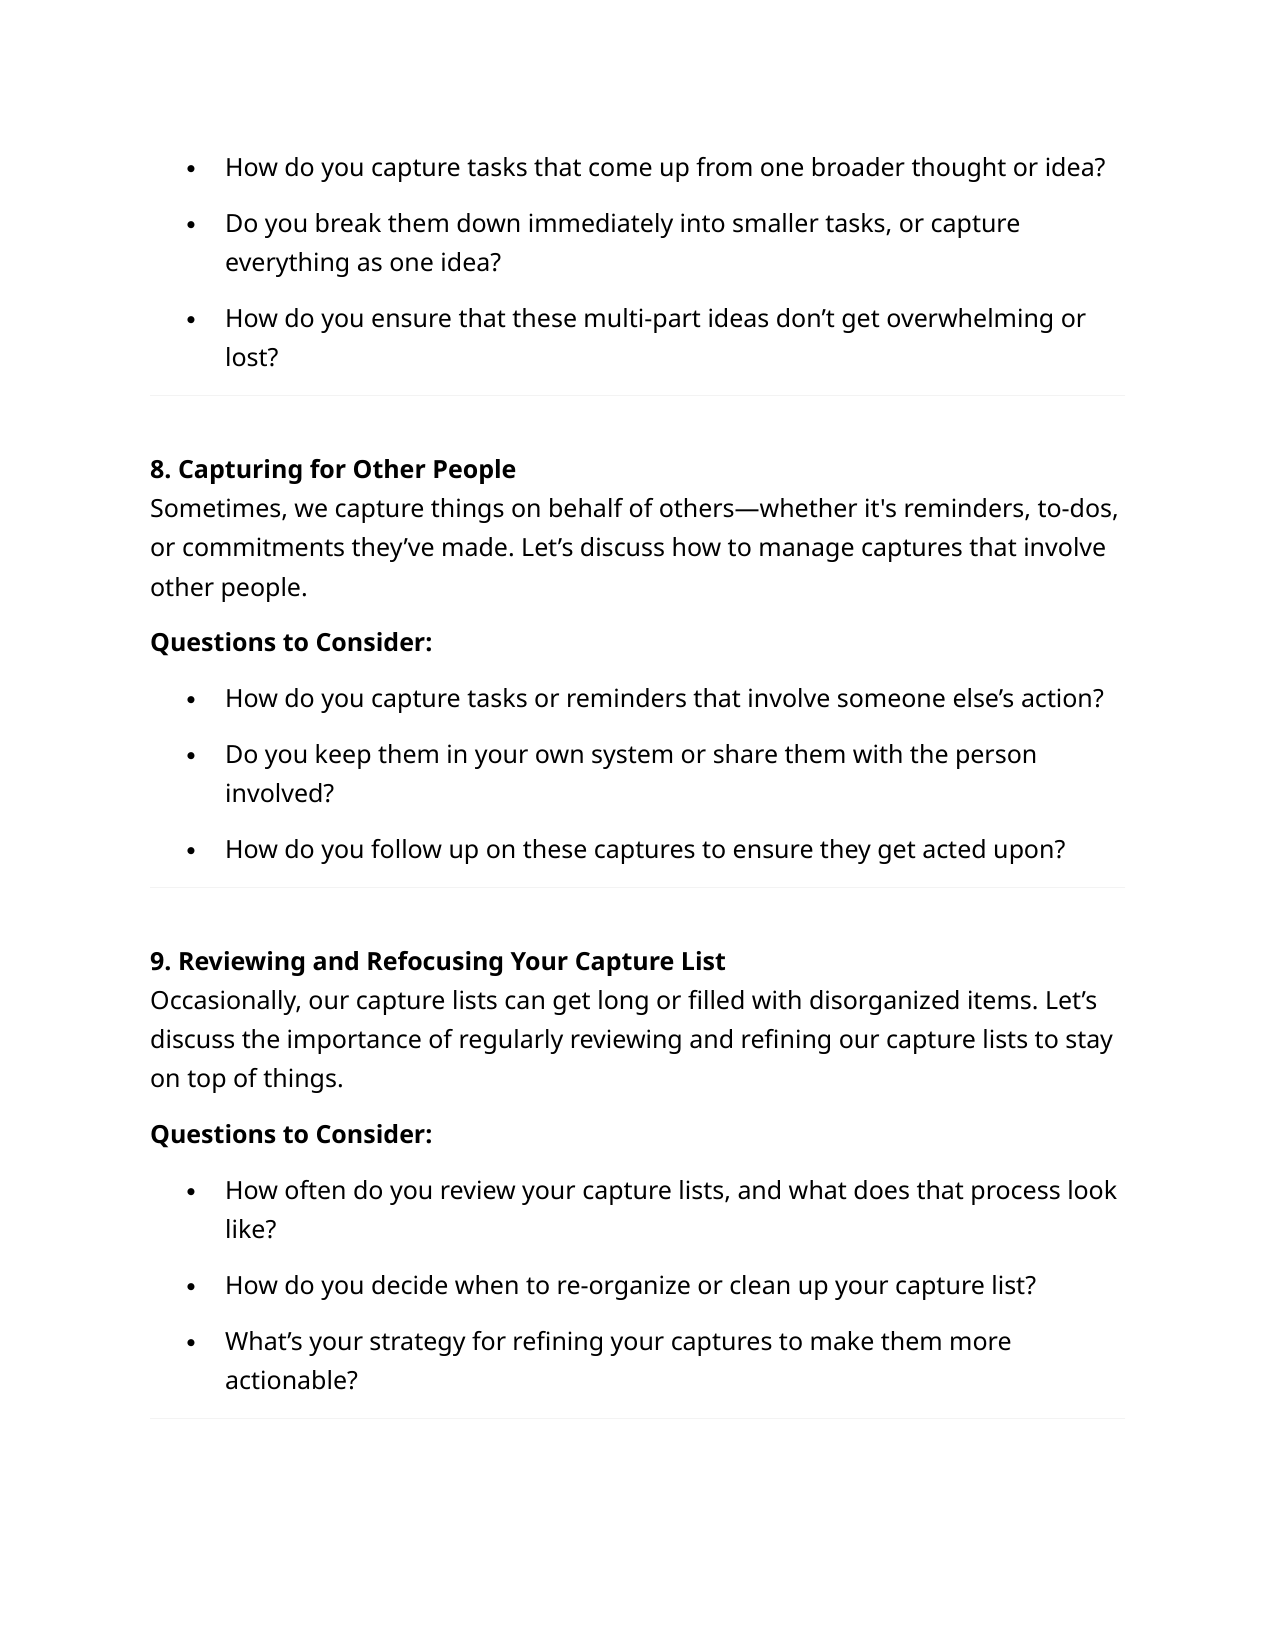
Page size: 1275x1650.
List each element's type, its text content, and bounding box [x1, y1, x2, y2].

list How do you decide when to re-organize or clean up your capture list? [187, 1267, 1125, 1302]
list How do you capture tasks that come up from one broader thought or idea? [187, 150, 1125, 184]
list How do you capture tasks or reminders that involve someone else’s action? [187, 681, 1125, 715]
list What’s your strategy for refining your captures to make them more actionable? [187, 1323, 1125, 1397]
list How do you ensure that these multi-part ideas don’t get overwhelming or lost? [187, 301, 1125, 374]
list How do you follow up on these captures to ensure they get acted upon? [187, 832, 1125, 866]
text Questions to Consider: [150, 1117, 1125, 1151]
list How often do you review your capture lists, and what does that process look like? [187, 1172, 1125, 1246]
text Questions to Consider: [150, 625, 1125, 659]
list Do you break them down immediately into smaller tasks, or capture everything as one idea? [187, 206, 1125, 279]
text 9. Reviewing and Refocusing Your Capture List Occasionally, our capture lists can get long or filled with disorganized items. Let’s discuss the importance of regularly reviewing and refining our capture lists to stay on top of things. [150, 943, 1125, 1095]
list Do you keep them in your own system or share them with the person involved? [187, 737, 1125, 810]
text 8. Capturing for Other People Sometimes, we capture things on behalf of others—whether it's reminders, to-dos, or commitments they’ve made. Let’s discuss how to manage captures that involve other people. [150, 452, 1125, 603]
